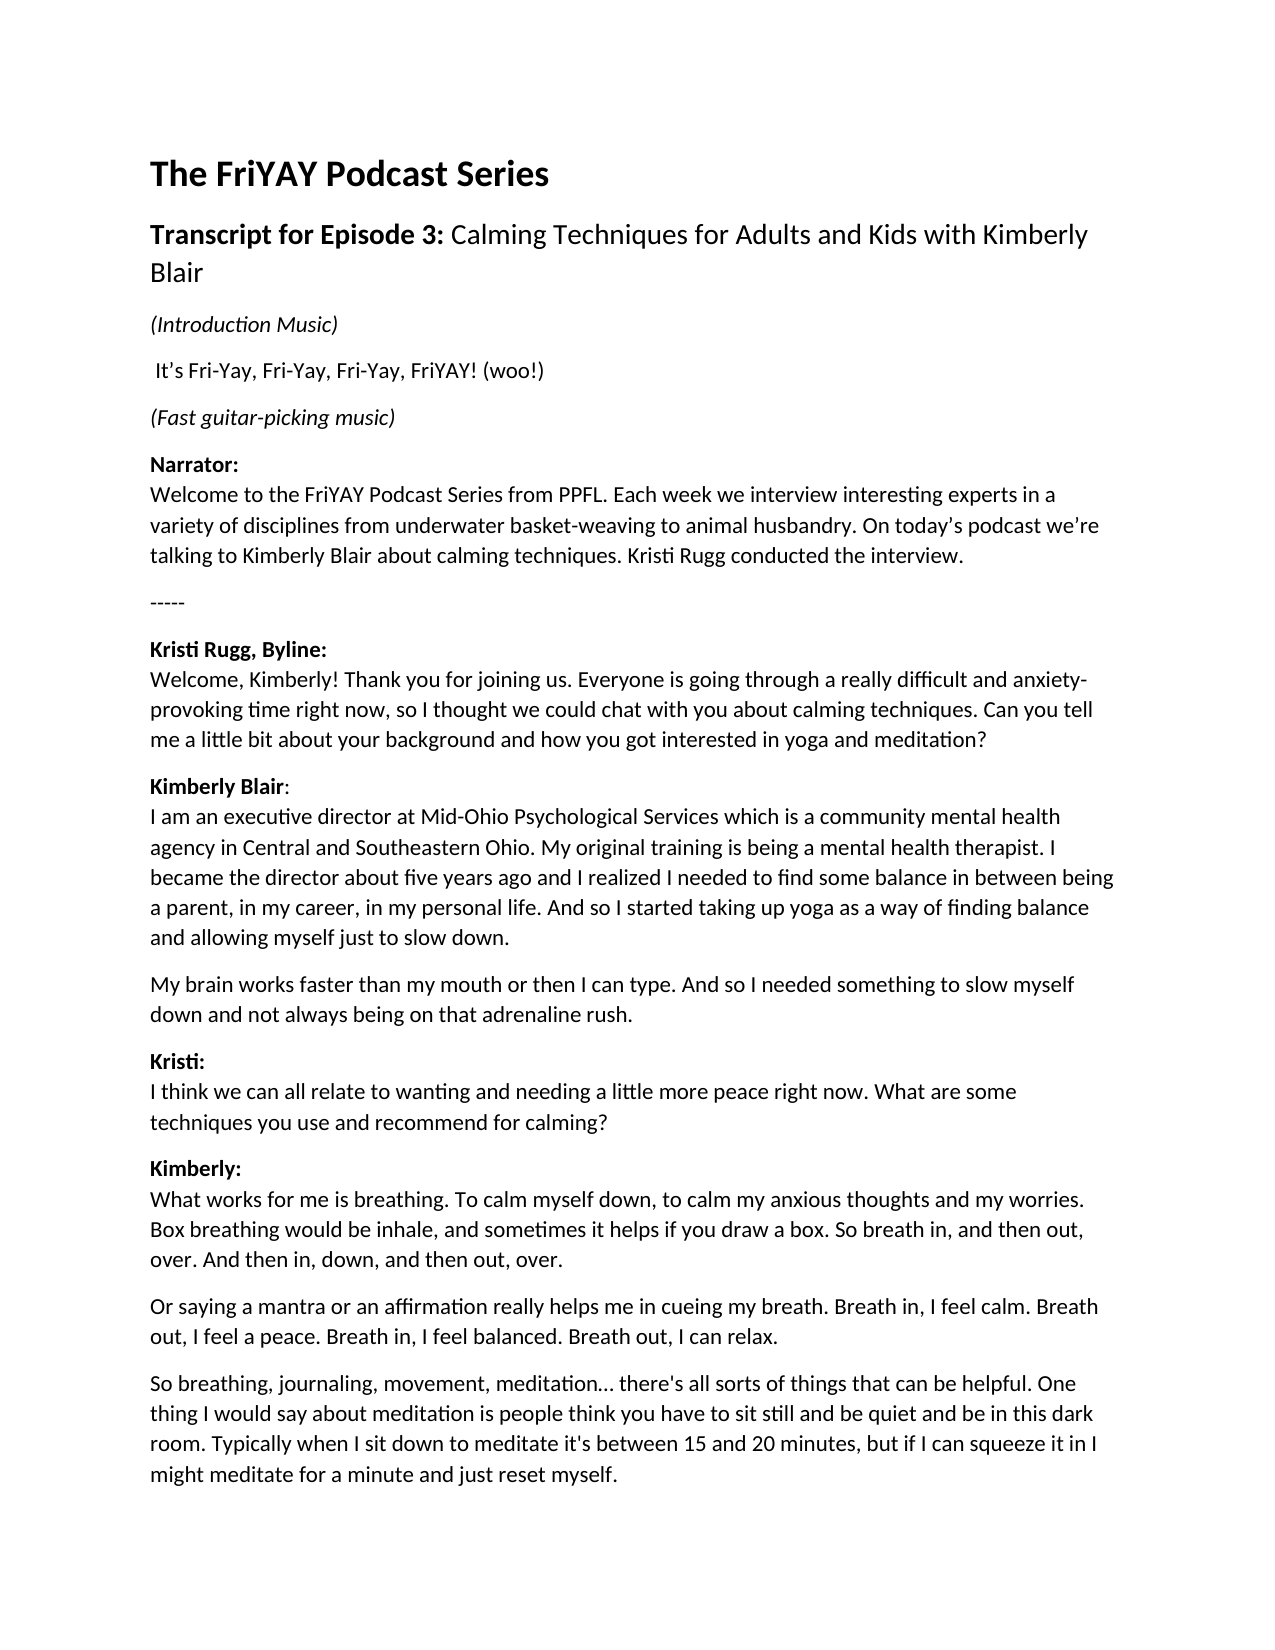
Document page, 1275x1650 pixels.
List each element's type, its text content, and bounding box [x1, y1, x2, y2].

text It’s Fri-Yay, Fri-Yay, Fri-Yay, FriYAY! (woo!) [150, 357, 1125, 384]
text Transcript for Episode 3: Calming Techniques for Adults and Kids with Kimberly Blair [150, 216, 1125, 290]
text Narrator: Welcome to the FriYAY Podcast Series from PPFL. Each week we interview interesting experts in a variety of disciplines from underwater basket-weaving to animal husbandry. On today’s podcast we’re talking to Kimberly Blair about calming techniques. Kristi Rugg conducted the interview. [150, 450, 1125, 569]
text Kimberly Blair: I am an executive director at Mid-Ohio Psychological Services which is a community mental health agency in Central and Southeastern Ohio. My original training is being a mental health therapist. I became the director about five years ago and I realized I needed to find some balance in between being a parent, in my career, in my personal life. And so I started taking up yoga as a way of finding balance and allowing myself just to slow down. [150, 772, 1125, 951]
text Kristi: I think we can all relate to wanting and needing a little more peace right now. What are some techniques you use and recommend for calming? [150, 1047, 1125, 1136]
text My brain works faster than my mouth or then I can type. And so I needed something to slow myself down and not always being on that adrenaline rush. [150, 970, 1125, 1028]
text The FriYAY Podcast Series [150, 150, 1125, 196]
text Kimberly: What works for me is breathing. To calm myself down, to calm my anxious thoughts and my worries. Box breathing would be inhale, and sometimes it helps if you draw a box. So breath in, and then out, over. And then in, down, and then out, over. [150, 1154, 1125, 1273]
text (Introduction Music) [150, 310, 1125, 338]
text Or saying a mantra or an affirmation really helps me in cueing my breath. Breath in, I feel calm. Breath out, I feel a peace. Breath in, I feel balanced. Breath out, I can relax. [150, 1292, 1125, 1350]
text So breathing, journaling, movement, meditation… there's all sorts of things that can be helpful. One thing I would say about meditation is people think you have to sit still and be quiet and be in this dark room. Typically when I sit down to meditate it's between 15 and 20 minutes, but if I can squeeze it in I might meditate for a minute and just reset myself. [150, 1369, 1125, 1488]
text Kristi Rugg, Byline: Welcome, Kimberly! Thank you for joining us. Everyone is going through a really difficult and anxiety-provoking time right now, so I thought we could chat with you about calming techniques. Can you tell me a little bit about your background and how you got interested in yoga and meditation? [150, 635, 1125, 753]
text (Fast guitar-picking music) [150, 403, 1125, 431]
text ----- [150, 588, 1125, 616]
